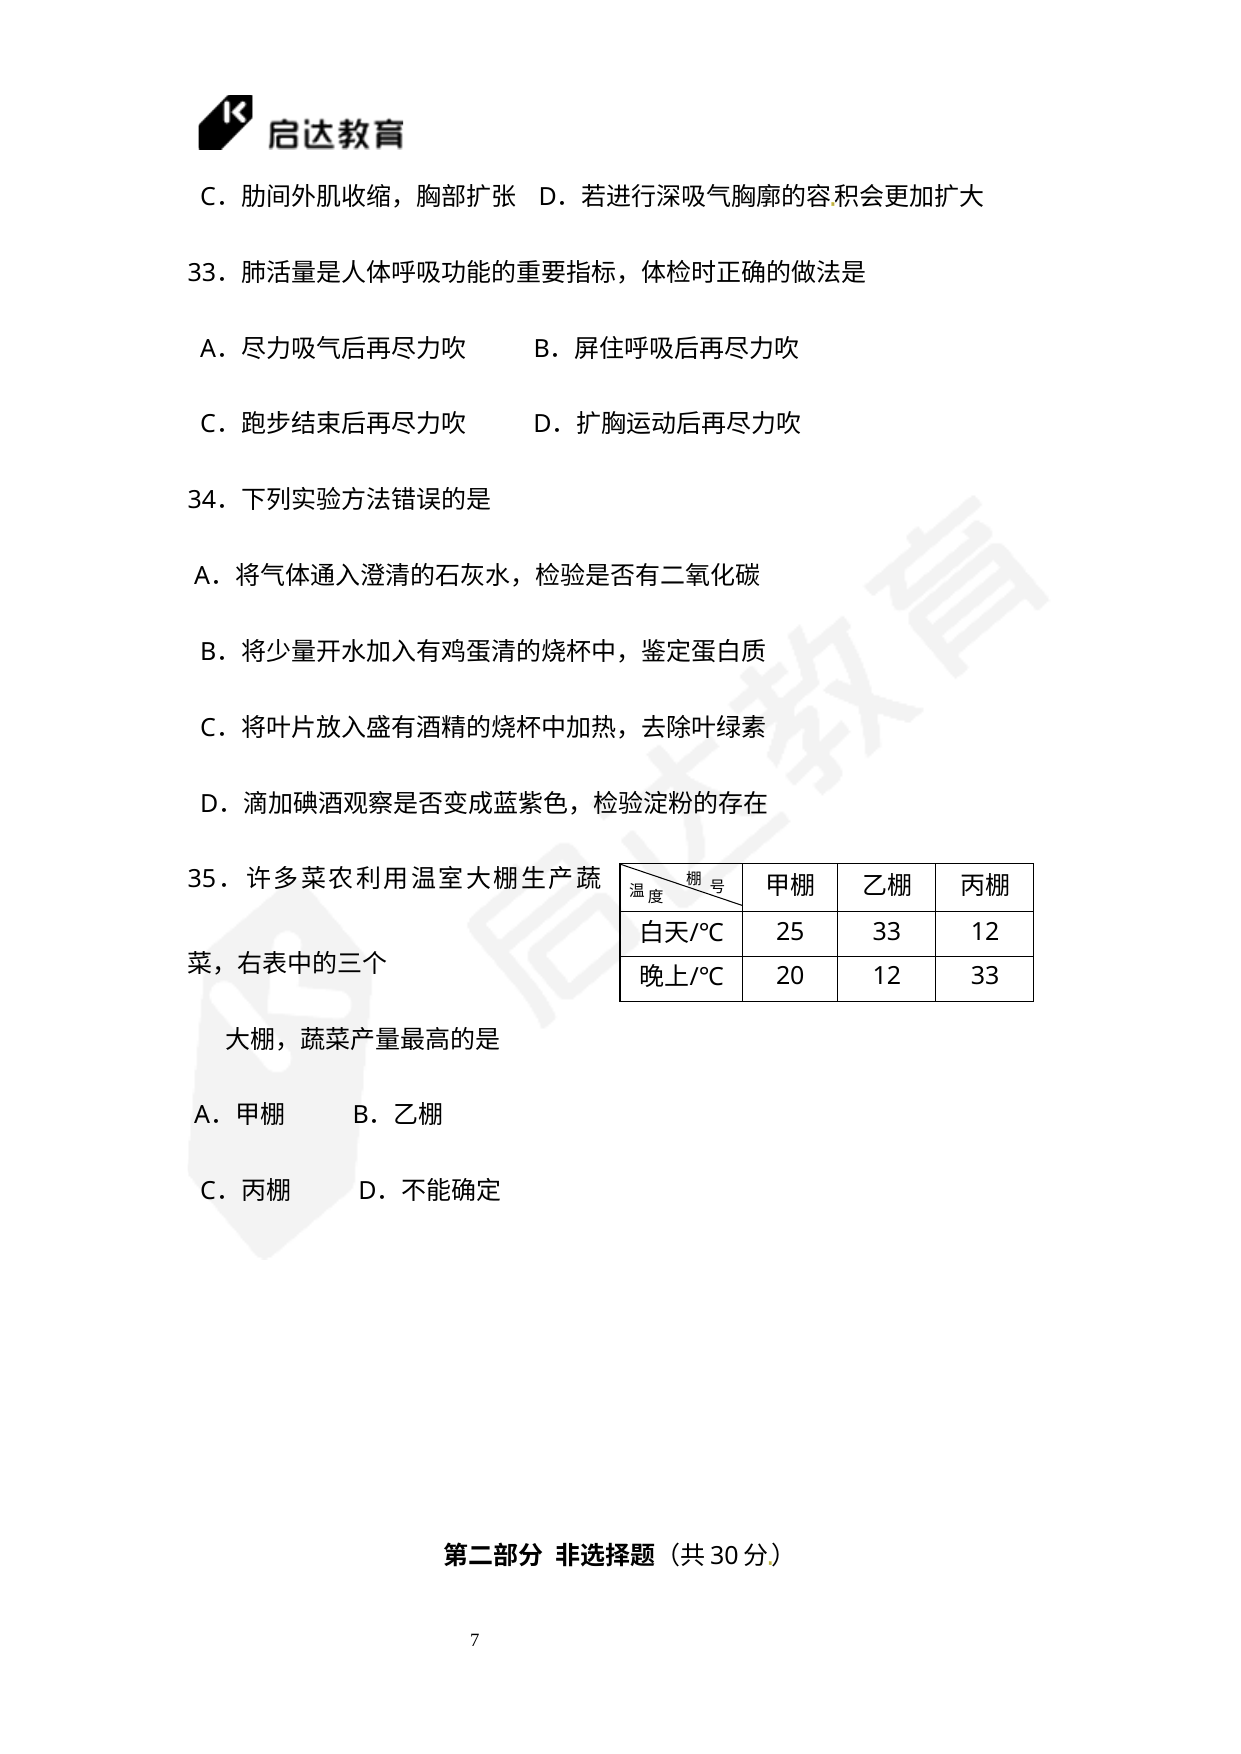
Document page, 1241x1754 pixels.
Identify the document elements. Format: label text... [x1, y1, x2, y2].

text A．尽力吸气后再尽力吹 B．屏住呼吸后再尽力吹 [187, 314, 1053, 379]
text 35．许多菜农利用温室大棚生产蔬菜，右表中的三个 [187, 844, 1053, 994]
table_header 乙棚 [838, 864, 935, 911]
text C．将叶片放入盛有酒精的烧杯中加热，去除叶绿素 [187, 693, 1053, 758]
text 第二部分 非选择题（共30分） [187, 1521, 1053, 1586]
text C．肋间外肌收缩，胸部扩张 D．若进行深吸气胸廓的容积会更加扩大 [187, 162, 1053, 227]
text A．甲棚 B．乙棚 [187, 1081, 1053, 1146]
text C．跑步结束后再尽力吹 D．扩胸运动后再尽力吹 [187, 389, 1053, 454]
text 大棚，蔬菜产量最高的是 [187, 1005, 1053, 1070]
table_header [625, 864, 742, 904]
picture [198, 95, 404, 150]
table_cell 33 [838, 912, 935, 956]
text 34．下列实验方法错误的是 [187, 465, 1053, 530]
text B．将少量开水加入有鸡蛋清的烧杯中，鉴定蛋白质 [187, 617, 1053, 682]
table_cell 20 [743, 957, 837, 1001]
table_header 甲棚 [743, 864, 837, 911]
table_cell 晚上/℃ [621, 957, 742, 1001]
text C．丙棚 D．不能确定 [187, 1156, 1053, 1221]
text D．滴加碘酒观察是否变成蓝紫色，检验淀粉的存在 [187, 769, 1053, 834]
table_header [621, 866, 742, 911]
table_header 丙棚 [936, 864, 1033, 911]
table_cell 12 [838, 957, 935, 1001]
table_cell 25 [743, 912, 837, 956]
text 33．肺活量是人体呼吸功能的重要指标，体检时正确的做法是 [187, 238, 1053, 303]
table_cell 12 [936, 912, 1033, 956]
table_cell 33 [936, 957, 1033, 1001]
table_cell 白天/℃ [621, 912, 742, 956]
text A．将气体通入澄清的石灰水，检验是否有二氧化碳 [187, 541, 1053, 606]
